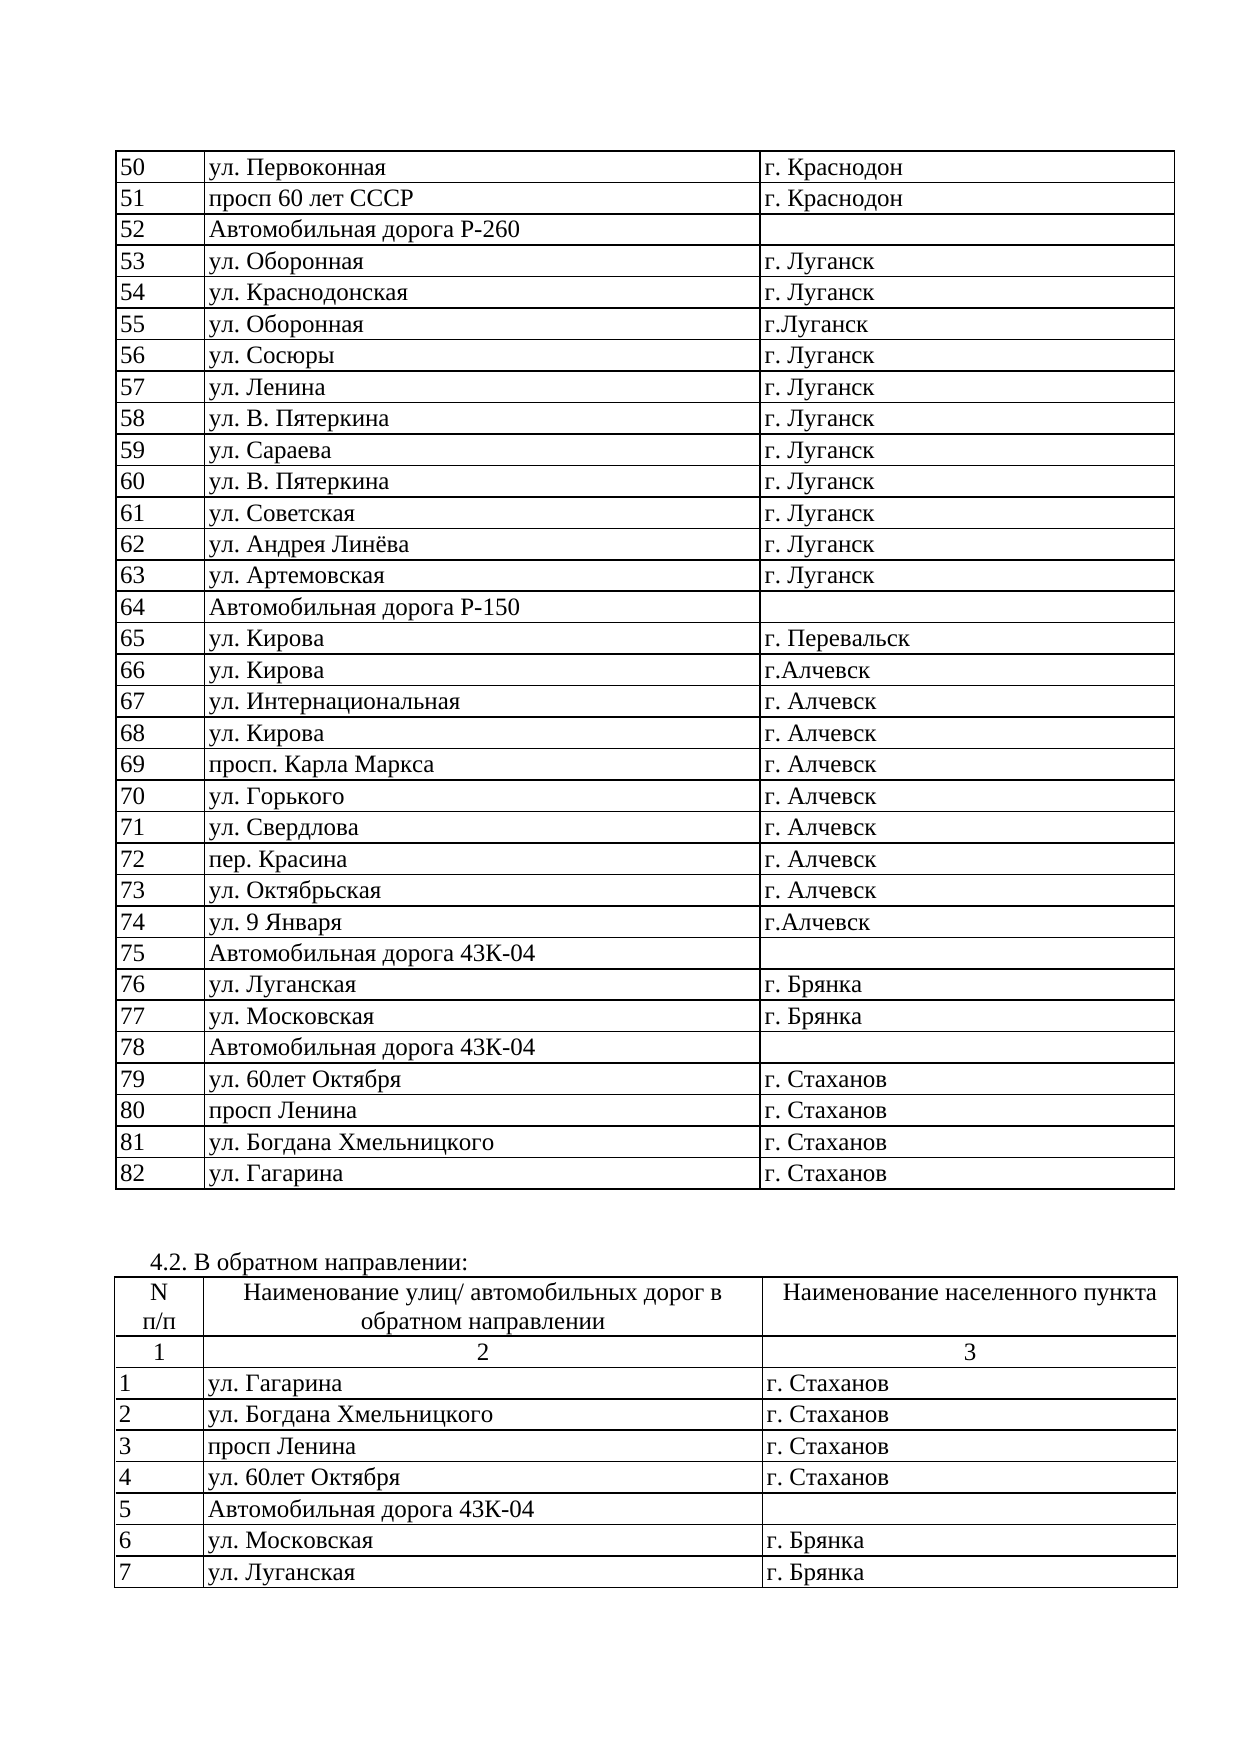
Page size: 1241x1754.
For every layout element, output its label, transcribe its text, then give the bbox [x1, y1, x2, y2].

table_cell 7 [115, 1556, 203, 1587]
table_cell просп 60 лет СССР [205, 183, 759, 213]
table_cell ул. Артемовская [205, 561, 759, 590]
table_cell 75 [117, 938, 204, 968]
table_cell г. Луганск [761, 340, 1174, 370]
table_cell г. Стаханов [761, 1095, 1174, 1125]
table_header N п/п [115, 1278, 203, 1335]
table_cell просп Ленина [205, 1095, 759, 1125]
table_cell 76 [117, 970, 204, 999]
table_cell 59 [117, 435, 204, 464]
table_cell 74 [117, 907, 204, 936]
table_cell г. Луганск [761, 277, 1174, 307]
table_cell ул. Богдана Хмельницкого [204, 1400, 762, 1429]
table_cell [761, 592, 1174, 622]
table_cell г. Луганск [761, 403, 1174, 433]
table_cell ул. 60лет Октября [205, 1064, 759, 1094]
table_cell г. Краснодон [761, 152, 1174, 181]
table_cell 5 [115, 1493, 203, 1524]
table_cell ул. 60лет Октября [204, 1462, 762, 1492]
table_cell 79 [117, 1064, 204, 1094]
table_cell ул. Интернациональная [205, 686, 759, 716]
table_cell 68 [117, 718, 204, 748]
table_cell ул. Сараева [205, 435, 759, 464]
table_cell г. Луганск [761, 529, 1174, 559]
table_cell 63 [117, 561, 204, 590]
table_cell 54 [117, 277, 204, 307]
table_cell Автомобильная дорога Р-260 [205, 215, 759, 244]
table_cell г. Брянка [761, 1001, 1174, 1031]
table_cell ул. Луганская [205, 970, 759, 999]
table_cell ул. Гагарина [204, 1368, 762, 1398]
table_cell 70 [117, 781, 204, 811]
table_cell 3 [115, 1430, 203, 1461]
table_cell ул. Сосюры [205, 340, 759, 370]
table_cell ул. Кирова [205, 718, 759, 748]
table_cell 53 [117, 246, 204, 276]
table_cell г. Стаханов [761, 1158, 1174, 1188]
table_cell 52 [117, 215, 204, 244]
table_cell 69 [117, 749, 204, 779]
table_cell ул. Московская [204, 1525, 762, 1555]
table_cell г. Стаханов [763, 1366, 1177, 1398]
table_cell 73 [117, 875, 204, 905]
table_cell г. Алчевск [761, 844, 1174, 873]
table_cell г. Луганск [761, 466, 1174, 496]
table_cell ул. Октябрьская [205, 875, 759, 905]
table_cell Автомобильная дорога 43К-04 [205, 1032, 759, 1062]
table_cell ул. Московская [205, 1001, 759, 1031]
table_cell ул. Советская [205, 498, 759, 527]
table_cell г. Алчевск [761, 812, 1174, 842]
table_header Наименование населенного пункта [763, 1278, 1177, 1335]
table_cell 65 [117, 623, 204, 653]
table_cell 6 [115, 1525, 203, 1555]
table_cell Автомобильная дорога Р-150 [205, 592, 759, 622]
table_cell пер. Красина [205, 844, 759, 873]
table_cell 78 [117, 1032, 204, 1062]
table_cell г. Луганск [761, 498, 1174, 527]
table_cell 2 [115, 1399, 203, 1429]
table_cell ул. Первоконная [205, 152, 759, 181]
table_cell 82 [117, 1158, 204, 1188]
table_cell [763, 1492, 1177, 1524]
table_cell 55 [117, 309, 204, 339]
table_cell ул. Ленина [205, 372, 759, 402]
table_cell ул. Богдана Хмельницкого [205, 1127, 759, 1157]
table_cell г. Брянка [763, 1524, 1177, 1555]
table_cell 1 [115, 1336, 203, 1366]
table_cell 72 [117, 844, 204, 873]
table_cell 60 [117, 466, 204, 496]
table_cell 80 [117, 1095, 204, 1125]
table_cell г. Алчевск [761, 718, 1174, 748]
table_cell г.Алчевск [761, 907, 1174, 936]
table_cell г.Алчевск [761, 655, 1174, 685]
table_cell ул. В. Пятеркина [205, 403, 759, 433]
table_cell ул. В. Пятеркина [205, 466, 759, 496]
table_cell 50 [117, 152, 204, 181]
table_cell 67 [117, 686, 204, 716]
table_cell [761, 1032, 1174, 1062]
table_cell ул. Андрея Линёва [205, 529, 759, 559]
table_cell 58 [117, 403, 204, 433]
table_cell просп Ленина [204, 1431, 762, 1461]
table_cell г. Алчевск [761, 749, 1174, 779]
table_cell г. Луганск [761, 435, 1174, 464]
table_header Наименование улиц/ автомобильных дорог в обратном направлении [204, 1278, 762, 1335]
table_cell 57 [117, 372, 204, 402]
table_cell 77 [117, 1001, 204, 1031]
table_cell ул. Оборонная [205, 246, 759, 276]
table_cell г. Алчевск [761, 875, 1174, 905]
table_cell ул. Луганская [204, 1557, 762, 1587]
table_cell ул. Свердлова [205, 812, 759, 842]
table_cell ул. Горького [205, 781, 759, 811]
table_cell г. Луганск [761, 372, 1174, 402]
table_cell г. Стаханов [761, 1064, 1174, 1094]
table_cell г. Стаханов [763, 1398, 1177, 1429]
table_cell ул. 9 Января [205, 907, 759, 936]
table_cell 4 [115, 1462, 203, 1492]
table_cell 62 [117, 529, 204, 559]
table_cell г. Стаханов [761, 1127, 1174, 1157]
table_cell просп. Карла Маркса [205, 749, 759, 779]
table_cell ул. Кирова [205, 655, 759, 685]
table_cell 66 [117, 655, 204, 685]
table_cell ул. Гагарина [205, 1158, 759, 1188]
table_cell 61 [117, 498, 204, 527]
table_cell Автомобильная дорога 43К-04 [204, 1494, 762, 1524]
table_cell 56 [117, 340, 204, 370]
table_cell 51 [117, 183, 204, 213]
table_cell г. Брянка [763, 1555, 1177, 1587]
table_cell г. Алчевск [761, 686, 1174, 716]
table_cell 1 [115, 1368, 203, 1398]
table_cell ул. Краснодонская [205, 277, 759, 307]
table_cell г.Луганск [761, 309, 1174, 339]
text 4.2. В обратном направлении: [150, 1247, 1090, 1276]
table_cell г. Перевальск [761, 623, 1174, 653]
table_cell ул. Оборонная [205, 309, 759, 339]
table_cell 71 [117, 812, 204, 842]
table_cell г. Луганск [761, 561, 1174, 590]
table_cell г. Стаханов [763, 1429, 1177, 1461]
table_cell г. Краснодон [761, 183, 1174, 213]
table_cell [761, 938, 1174, 968]
table_cell г. Алчевск [761, 781, 1174, 811]
table_cell ул. Кирова [205, 623, 759, 653]
table_cell 2 [204, 1337, 762, 1366]
table_cell г. Луганск [761, 246, 1174, 276]
table_cell 64 [117, 592, 204, 622]
table_cell г. Брянка [761, 970, 1174, 999]
table_cell 81 [117, 1127, 204, 1157]
table_cell г. Стаханов [763, 1461, 1177, 1492]
table_cell [761, 215, 1174, 244]
table_cell 3 [763, 1335, 1177, 1366]
table_cell Автомобильная дорога 43К-04 [205, 938, 759, 968]
